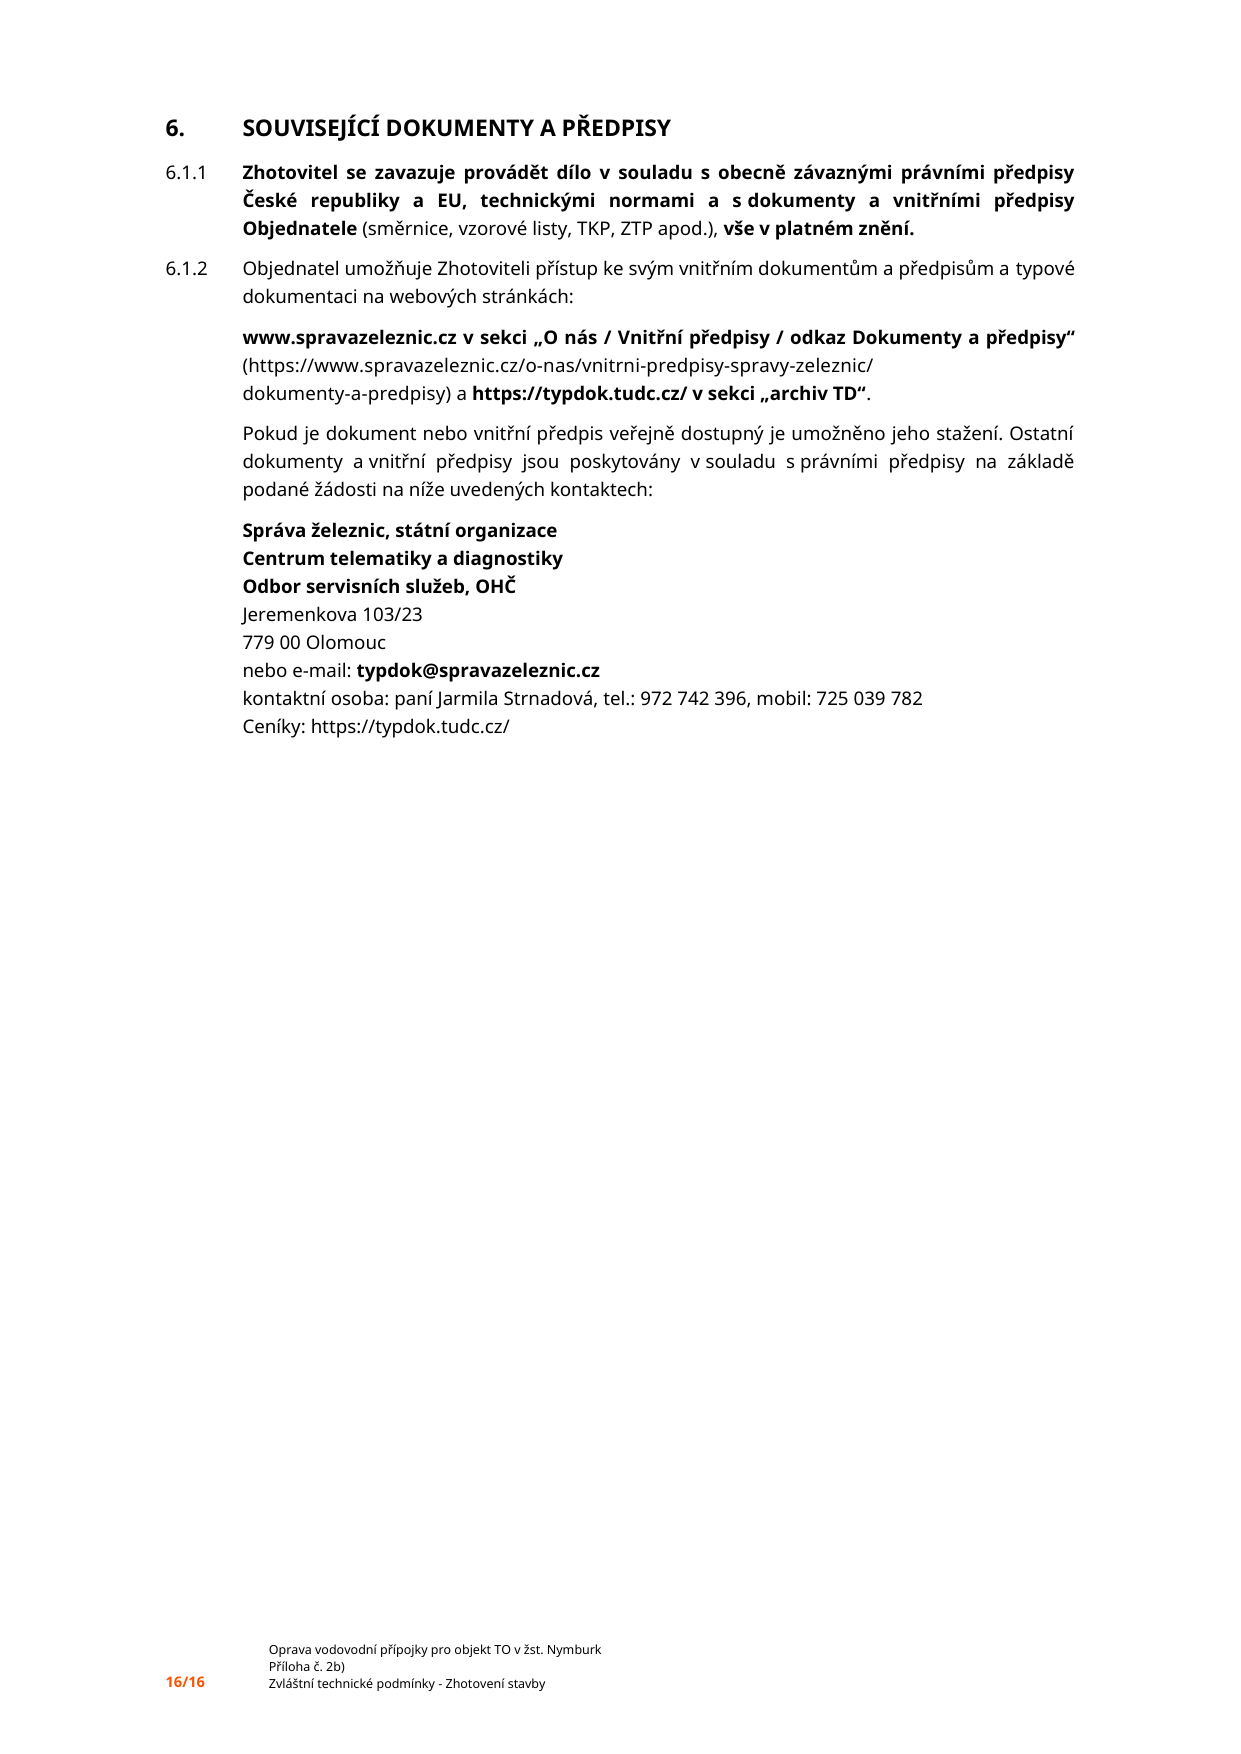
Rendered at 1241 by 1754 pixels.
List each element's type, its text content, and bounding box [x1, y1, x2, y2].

list Zhotovitel se zavazuje provádět dílo v souladu s obecně závaznými právními předpisy České republiky a EU, technickými normami a s dokumenty a vnitřními předpisy Objednatele (směrnice, vzorové listy, TKP, ZTP apod.), vše v platném znění. [165, 159, 1075, 241]
text Pokud je dokument nebo vnitřní předpis veřejně dostupný je umožněno jeho stažení. Ostatní dokumenty a vnitřní předpisy jsou poskytovány v souladu s právními předpisy na základě podané žádosti na níže uvedených kontaktech: [242, 421, 1075, 502]
list Objednatel umožňuje Zhotoviteli přístup ke svým vnitřním dokumentům a předpisům a typové dokumentaci na webových stránkách: [165, 256, 1075, 309]
text nebo e-mail: typdok@spravazeleznic.cz [242, 657, 1075, 683]
text Centrum telematiky a diagnostiky [242, 545, 1075, 571]
text Odbor servisních služeb, OHČ [242, 573, 1075, 599]
text Jeremenkova 103/23 [242, 601, 1075, 627]
text Správa železnic, státní organizace [242, 517, 1075, 543]
text 779 00 Olomouc [242, 629, 1075, 655]
text kontaktní osoba: paní Jarmila Strnadová, tel.: 972 742 396, mobil: 725 039 782 [242, 685, 1075, 711]
text www.spravazeleznic.cz v sekci „O nás / Vnitřní předpisy / odkaz Dokumenty a předpisy“ (https://www.spravazeleznic.cz/o-nas/vnitrni-predpisy-spravy-zeleznic/ dokumenty-a-predpisy) a https://typdok.tudc.cz/ v sekci „archiv TD“. [242, 324, 1075, 406]
text SOUVISEJÍCÍ DOKUMENTY A PŘEDPISY [165, 112, 1075, 143]
text Ceníky: https://typdok.tudc.cz/ [242, 713, 1075, 739]
